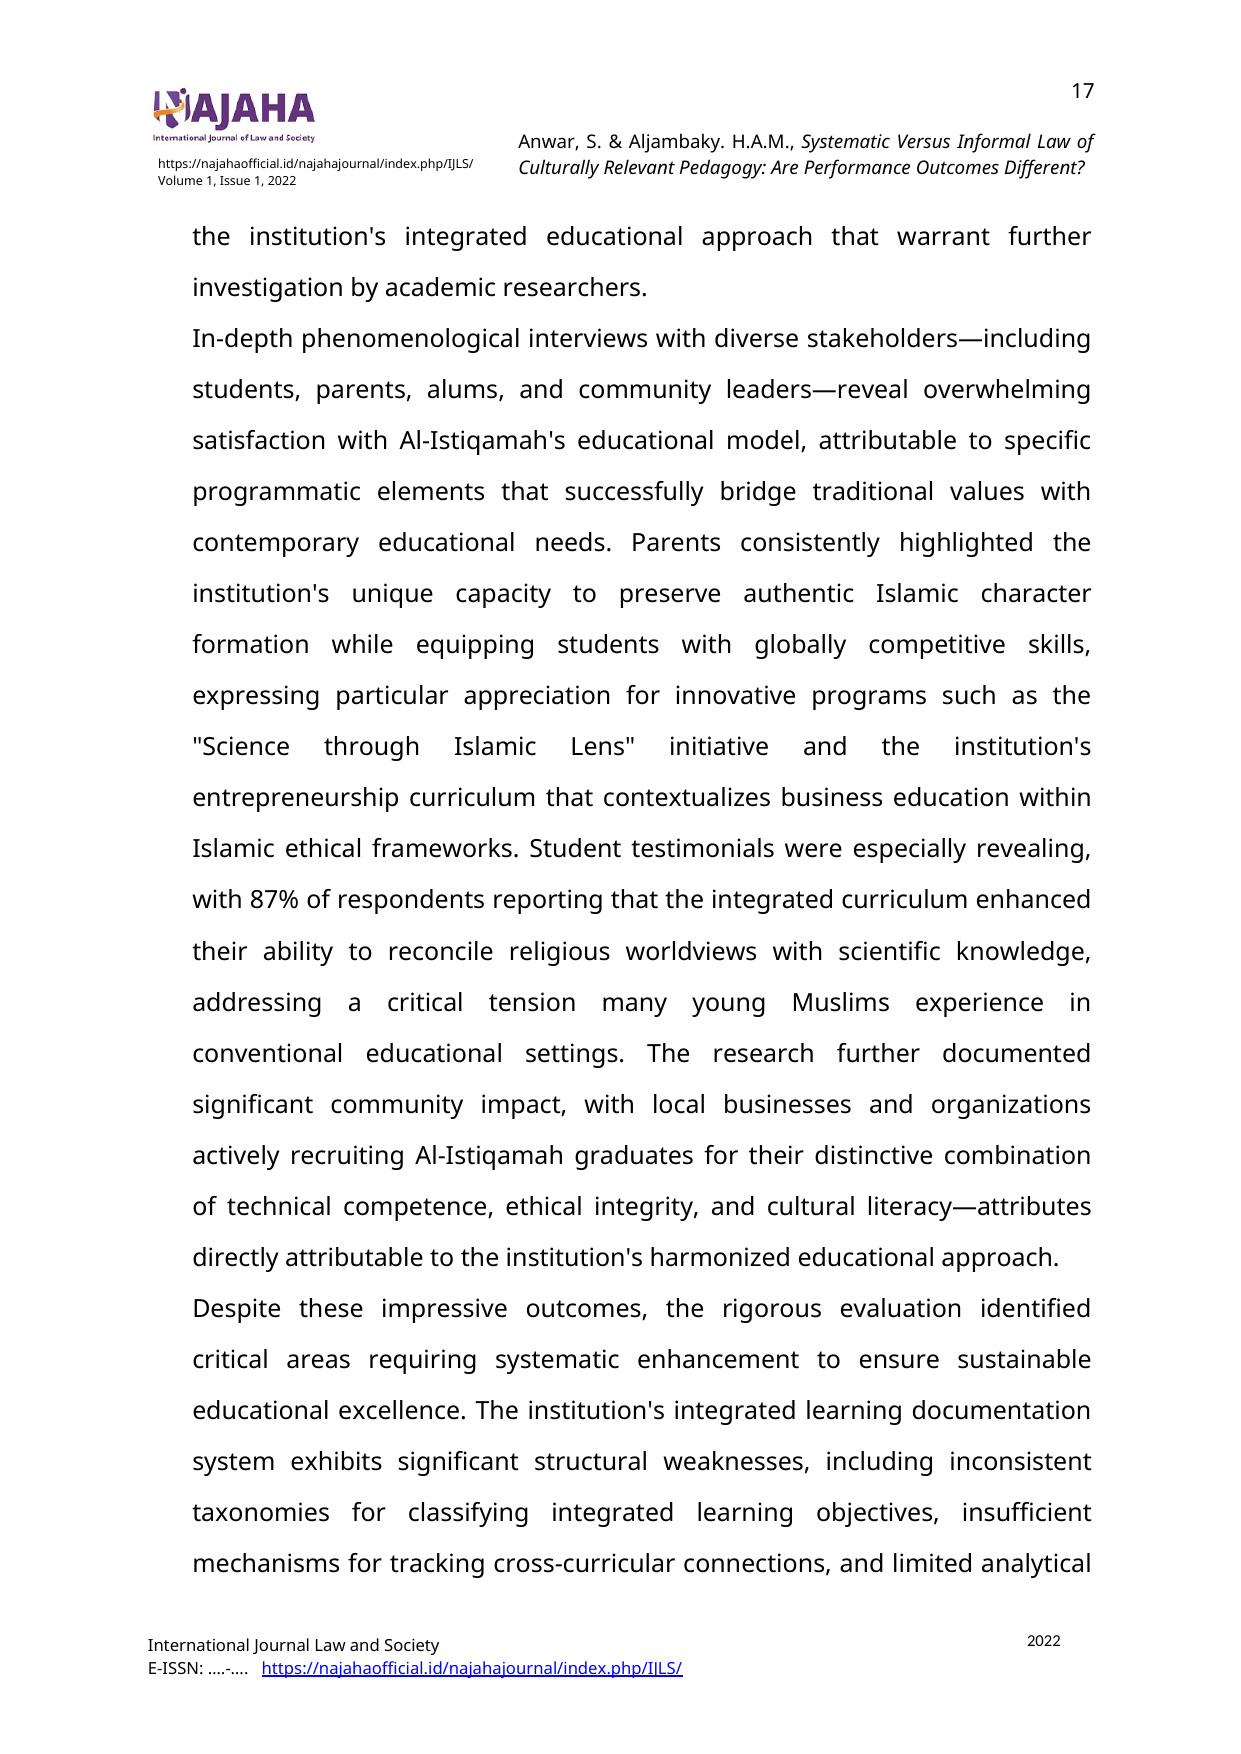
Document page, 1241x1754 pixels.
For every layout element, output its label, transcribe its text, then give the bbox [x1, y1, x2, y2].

picture [147, 75, 320, 157]
text In-depth phenomenological interviews with diverse stakeholders—including students, parents, alums, and community leaders—reveal overwhelming satisfaction with Al-Istiqamah's educational model, attributable to specific programmatic elements that successfully bridge traditional values with contemporary educational needs. Parents consistently highlighted the institution's unique capacity to preserve authentic Islamic character formation while equipping students with globally competitive skills, expressing particular appreciation for innovative programs such as the "Science through Islamic Lens" initiative and the institution's entrepreneurship curriculum that contextualizes business education within Islamic ethical frameworks. Student testimonials were especially revealing, with 87% of respondents reporting that the integrated curriculum enhanced their ability to reconcile religious worldviews with scientific knowledge, addressing a critical tension many young Muslims experience in conventional educational settings. The research further documented significant community impact, with local businesses and organizations actively recruiting Al-Istiqamah graduates for their distinctive combination of technical competence, ethical integrity, and cultural literacy—attributes directly attributable to the institution's harmonized educational approach. [192, 321, 1092, 1273]
